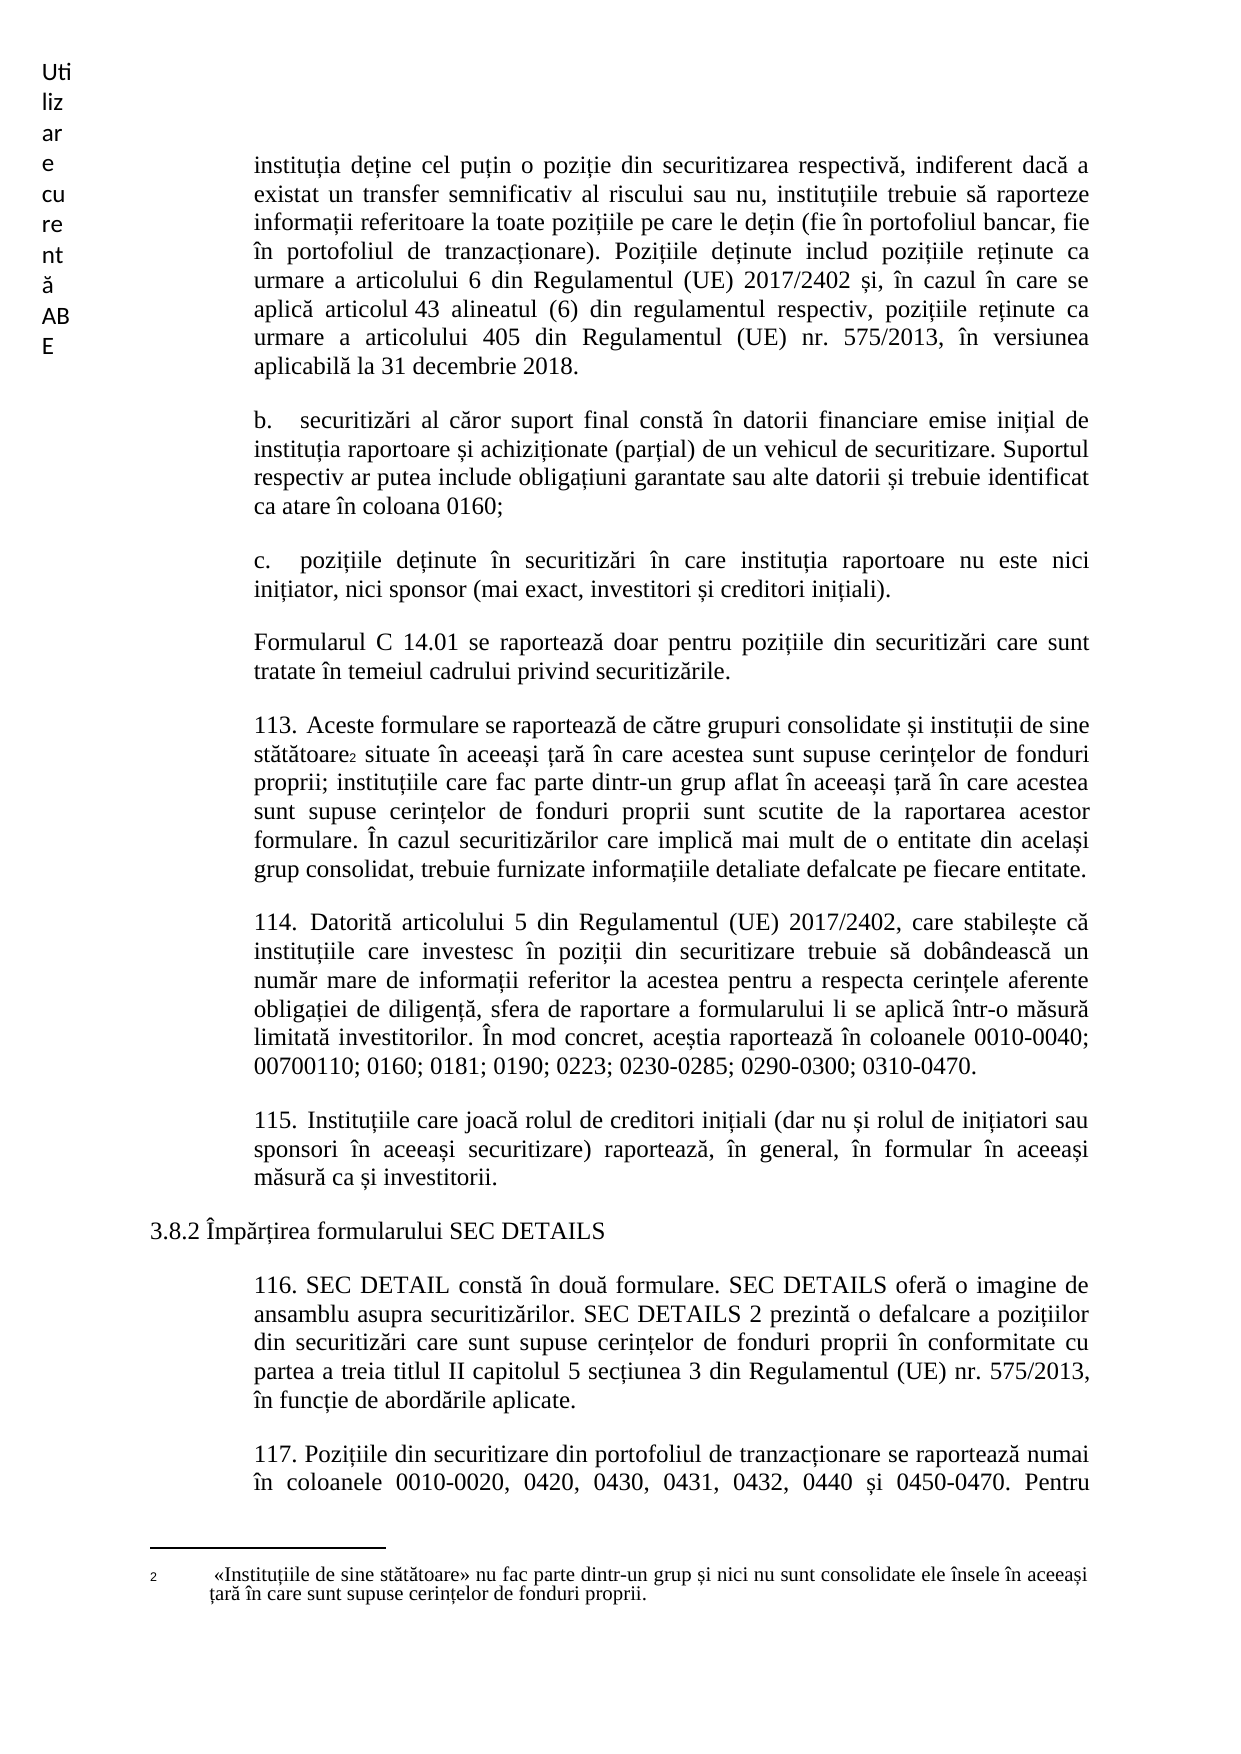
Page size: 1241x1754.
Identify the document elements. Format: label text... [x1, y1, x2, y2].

list Formularul C 14.01 se raportează doar pentru pozițiile din securitizări care sunt tratate în temeiul cadrului privind securitizările. [253, 627, 1090, 685]
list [253, 150, 1090, 380]
list c. pozițiile deținute în securitizări în care instituția raportoare nu este nici inițiator, nici sponsor (mai exact, investitori și creditori inițiali). [253, 545, 1090, 602]
list 3.8.2 Împărțirea formularului SEC DETAILS [150, 1216, 1090, 1245]
list b. securitizări al căror suport final constă în datorii financiare emise inițial de instituția raportoare și achiziționate (parțial) de un vehicul de securitizare. Suportul respectiv ar putea include obligațiuni garantate sau alte datorii și trebuie identificat ca atare în coloana 0160; [253, 405, 1090, 520]
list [253, 1439, 1090, 1496]
